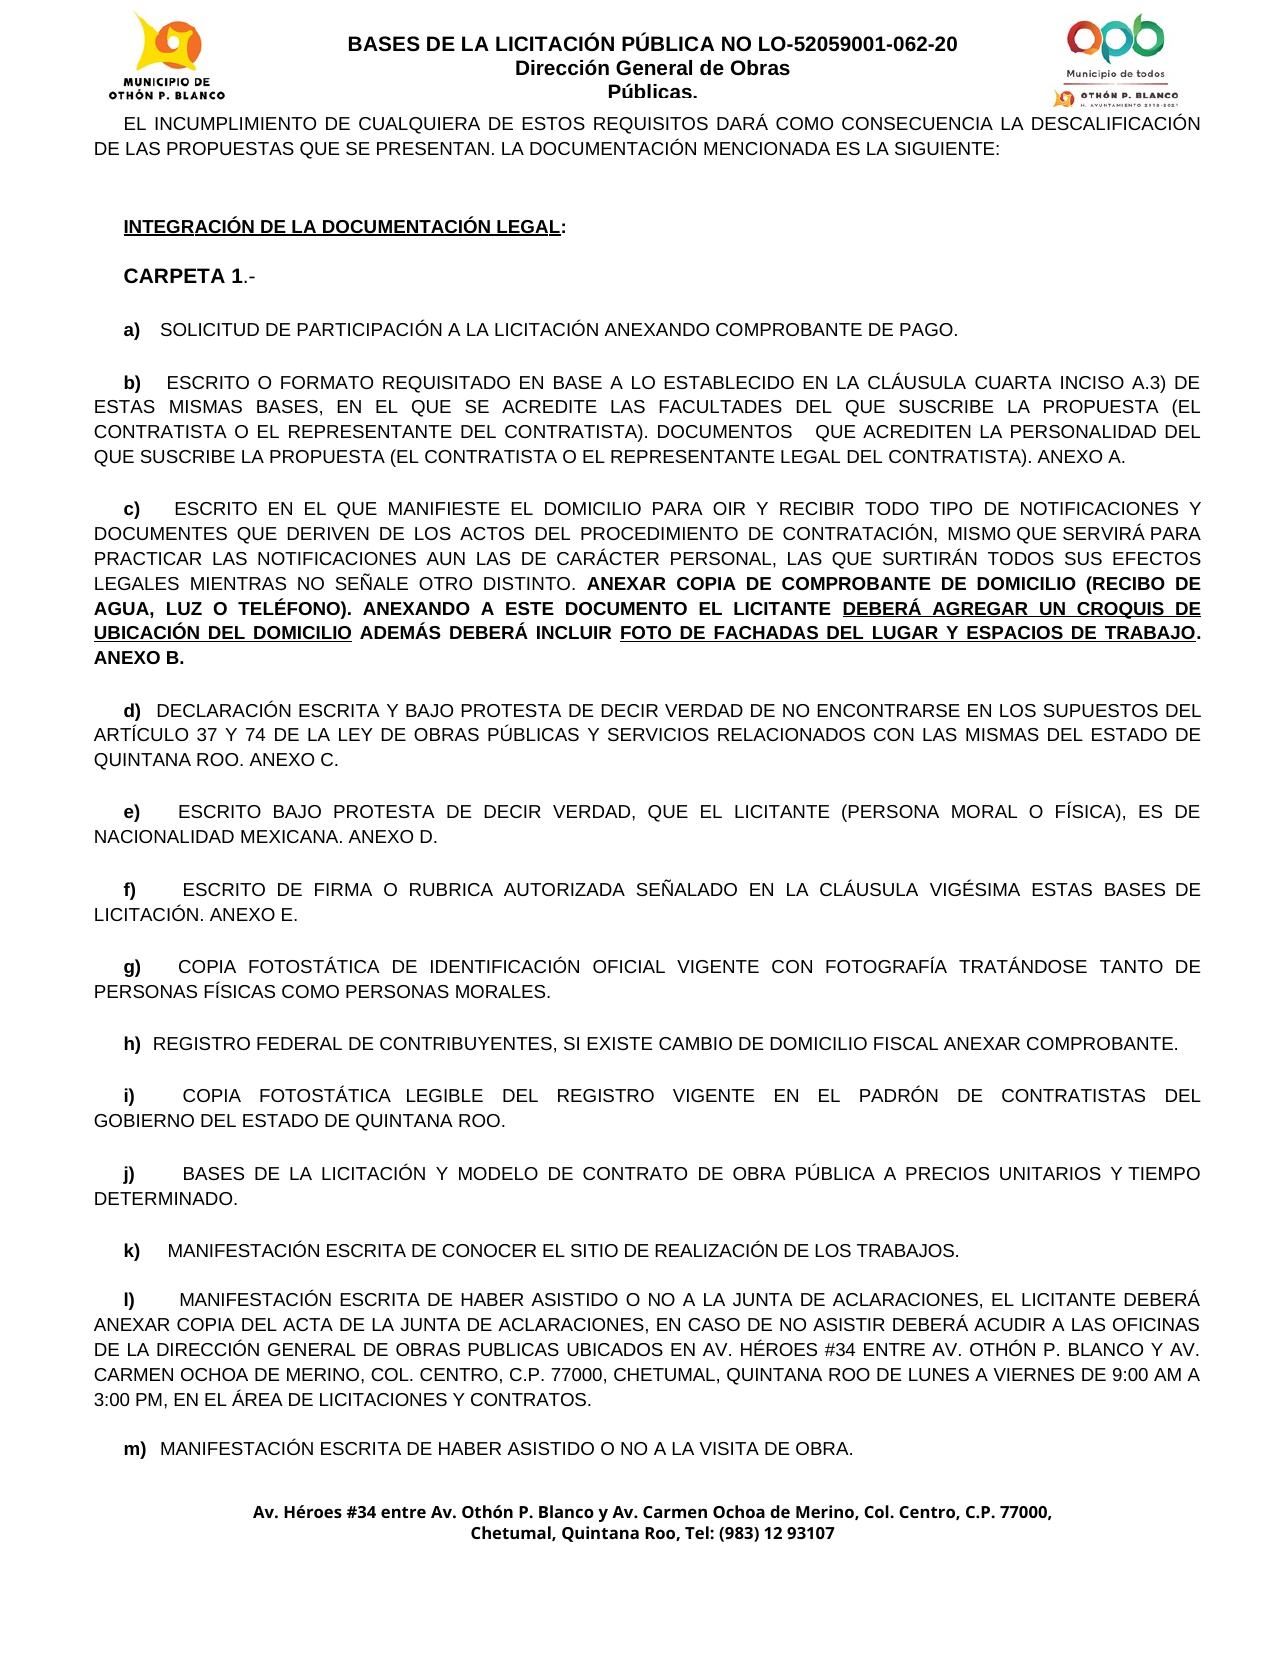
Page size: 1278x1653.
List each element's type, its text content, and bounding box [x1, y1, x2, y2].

text g) COPIA FOTOSTÁTICA DE IDENTIFICACIÓN OFICIAL VIGENTE CON FOTOGRAFÍA TRATÁNDOSE TANTO DE PERSONAS FÍSICAS COMO PERSONAS MORALES. [94, 956, 1201, 1002]
picture [1049, 13, 1192, 112]
text CARPETA 1.- [94, 264, 1201, 288]
text EL INCUMPLIMIENTO DE CUALQUIERA DE ESTOS REQUISITOS DARÁ COMO CONSECUENCIA LA DESCALIFICACIÓN DE LAS PROPUESTAS QUE SE PRESENTAN. LA DOCUMENTACIÓN MENCIONADA ES LA SIGUIENTE: [94, 112, 1201, 159]
text m) MANIFESTACIÓN ESCRITA DE HABER ASISTIDO O NO A LA VISITA DE OBRA. [94, 1438, 1201, 1459]
text d) DECLARACIÓN ESCRITA Y BAJO PROTESTA DE DECIR VERDAD DE NO ENCONTRARSE EN LOS SUPUESTOS DEL ARTÍCULO 37 Y 74 DE LA LEY DE OBRAS PÚBLICAS Y SERVICIOS RELACIONADOS CON LAS MISMAS DEL ESTADO DE QUINTANA ROO. ANEXO C. [94, 699, 1201, 771]
text l) MANIFESTACIÓN ESCRITA DE HABER ASISTIDO O NO A LA JUNTA DE ACLARACIONES, EL LICITANTE DEBERÁ ANEXAR COPIA DEL ACTA DE LA JUNTA DE ACLARACIONES, EN CASO DE NO ASISTIR DEBERÁ ACUDIR A LAS OFICINAS DE LA DIRECCIÓN GENERAL DE OBRAS PUBLICAS UBICADOS EN AV. HÉROES #34 ENTRE AV. OTHÓN P. BLANCO Y AV. CARMEN OCHOA DE MERINO, COL. CENTRO, C.P. 77000, CHETUMAL, QUINTANA ROO DE LUNES A VIERNES DE 9:00 AM A 3:00 PM, EN EL ÁREA DE LICITACIONES Y CONTRATOS. [94, 1289, 1201, 1410]
text i) COPIA FOTOSTÁTICA LEGIBLE DEL REGISTRO VIGENTE EN EL PADRÓN DE CONTRATISTAS DEL GOBIERNO DEL ESTADO DE QUINTANA ROO. [94, 1085, 1201, 1132]
text h) REGISTRO FEDERAL DE CONTRIBUYENTES, SI EXISTE CAMBIO DE DOMICILIO FISCAL ANEXAR COMPROBANTE. [94, 1033, 1201, 1054]
text c) ESCRITO EN EL QUE MANIFIESTE EL DOMICILIO PARA OIR Y RECIBIR TODO TIPO DE NOTIFICACIONES Y DOCUMENTES QUE DERIVEN DE LOS ACTOS DEL PROCEDIMIENTO DE CONTRATACIÓN, MISMO QUE SERVIRÁ PARA PRACTICAR LAS NOTIFICACIONES AUN LAS DE CARÁCTER PERSONAL, LAS QUE SURTIRÁN TODOS SUS EFECTOS LEGALES MIENTRAS NO SEÑALE OTRO DISTINTO. ANEXAR COPIA DE COMPROBANTE DE DOMICILIO (RECIBO DE AGUA, LUZ O TELÉFONO). ANEXANDO A ESTE DOCUMENTO EL LICITANTE DEBERÁ AGREGAR UN CROQUIS DE UBICACIÓN DEL DOMICILIO ADEMÁS DEBERÁ INCLUIR FOTO DE FACHADAS DEL LUGAR Y ESPACIOS DE TRABAJO. ANEXO B. [94, 498, 1201, 668]
text j) BASES DE LA LICITACIÓN Y MODELO DE CONTRATO DE OBRA PÚBLICA A PRECIOS UNITARIOS Y TIEMPO DETERMINADO. [94, 1162, 1201, 1209]
text a) SOLICITUD DE PARTICIPACIÓN A LA LICITACIÓN ANEXANDO COMPROBANTE DE PAGO. [94, 319, 1201, 341]
text f) ESCRITO DE FIRMA O RUBRICA AUTORIZADA SEÑALADO EN LA CLÁUSULA VIGÉSIMA ESTAS BASES DE LICITACIÓN. ANEXO E. [94, 878, 1201, 925]
text e) ESCRITO BAJO PROTESTA DE DECIR VERDAD, QUE EL LICITANTE (PERSONA MORAL O FÍSICA), ES DE NACIONALIDAD MEXICANA. ANEXO D. [94, 801, 1201, 848]
picture [104, 0, 237, 112]
text b) ESCRITO O FORMATO REQUISITADO EN BASE A LO ESTABLECIDO EN LA CLÁUSULA CUARTA INCISO A.3) DE ESTAS MISMAS BASES, EN EL QUE SE ACREDITE LAS FACULTADES DEL QUE SUSCRIBE LA PROPUESTA (EL CONTRATISTA O EL REPRESENTANTE DEL CONTRATISTA). DOCUMENTOS QUE ACREDITEN LA PERSONALIDAD DEL QUE SUSCRIBE LA PROPUESTA (EL CONTRATISTA O EL REPRESENTANTE LEGAL DEL CONTRATISTA). ANEXO A. [94, 371, 1201, 467]
text INTEGRACIÓN DE LA DOCUMENTACIÓN LEGAL: [94, 214, 1201, 237]
text k) MANIFESTACIÓN ESCRITA DE CONOCER EL SITIO DE REALIZACIÓN DE LOS TRABAJOS. [94, 1240, 1201, 1261]
